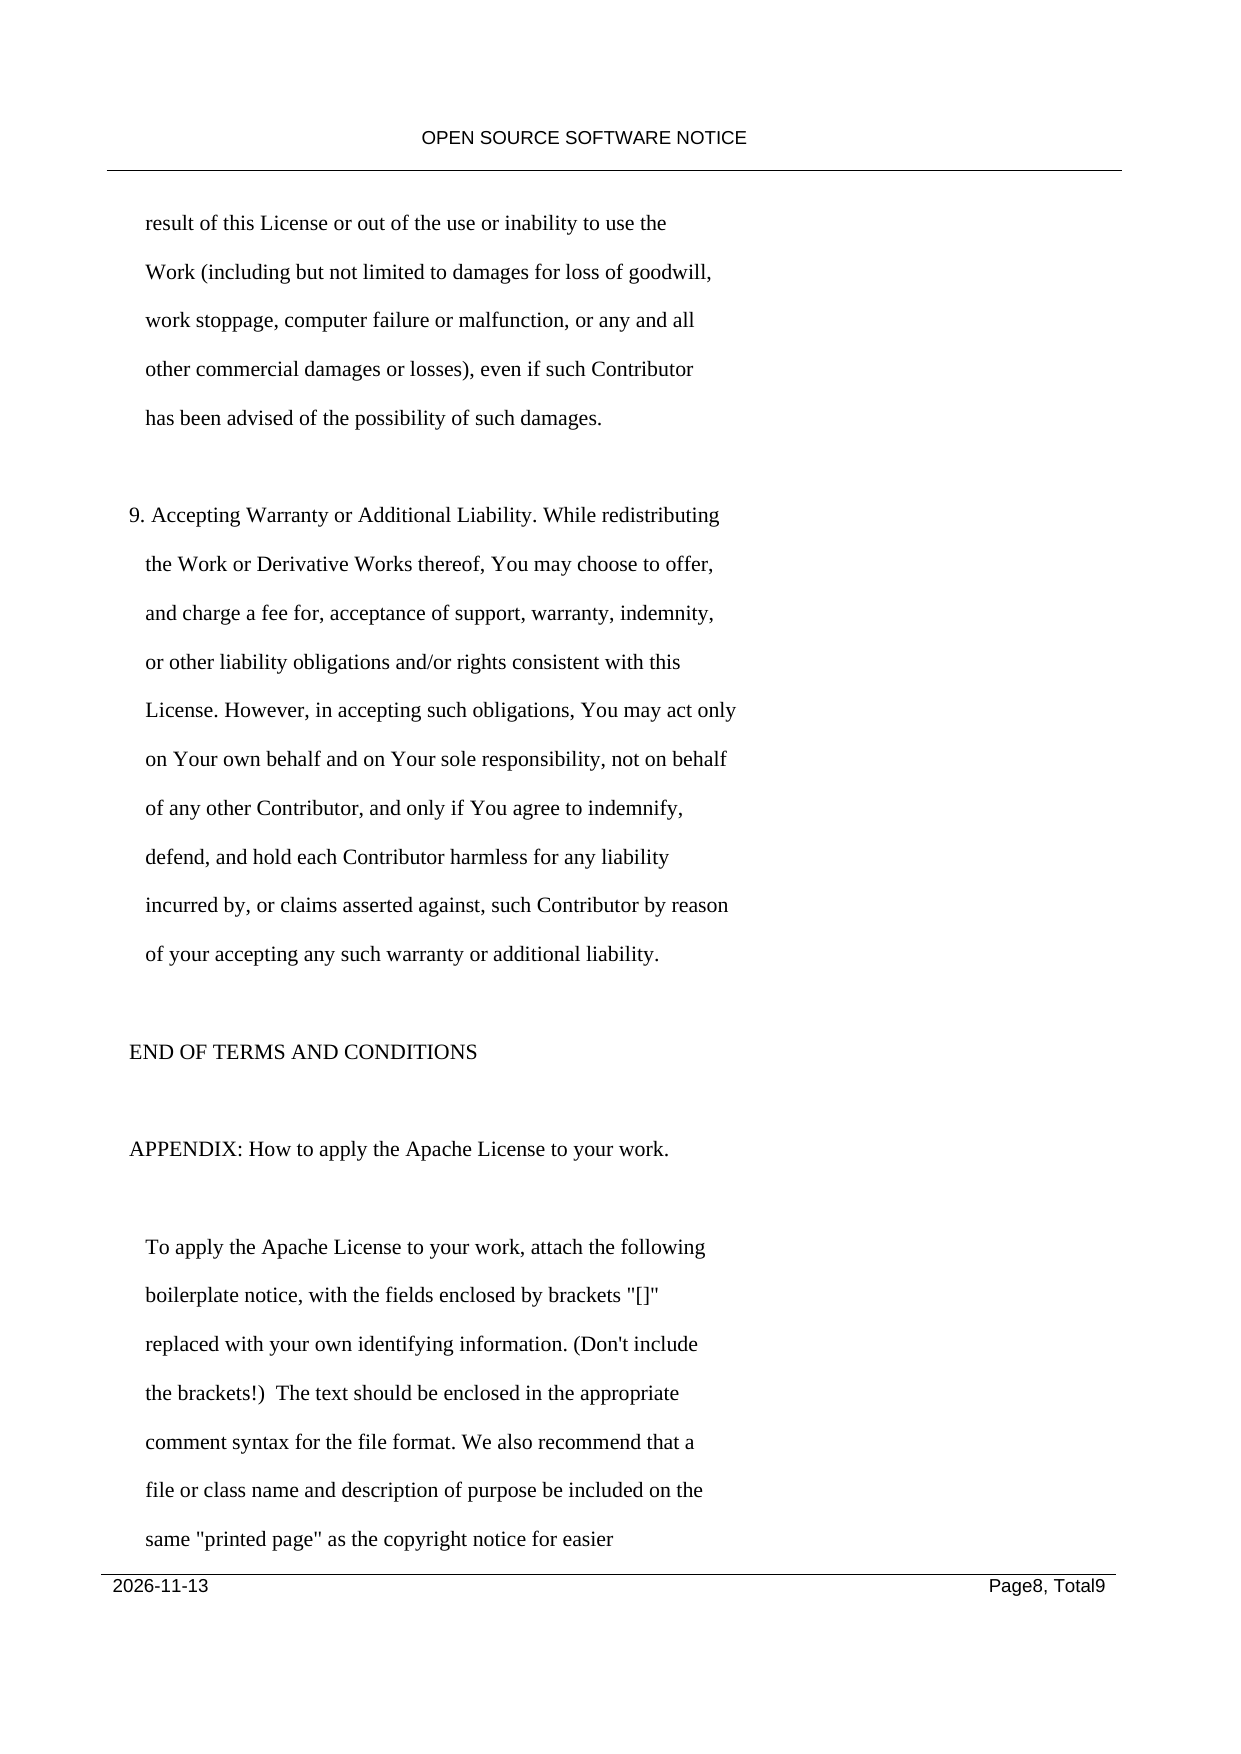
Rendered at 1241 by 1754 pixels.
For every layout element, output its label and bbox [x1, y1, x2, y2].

text [112, 206, 1128, 1555]
